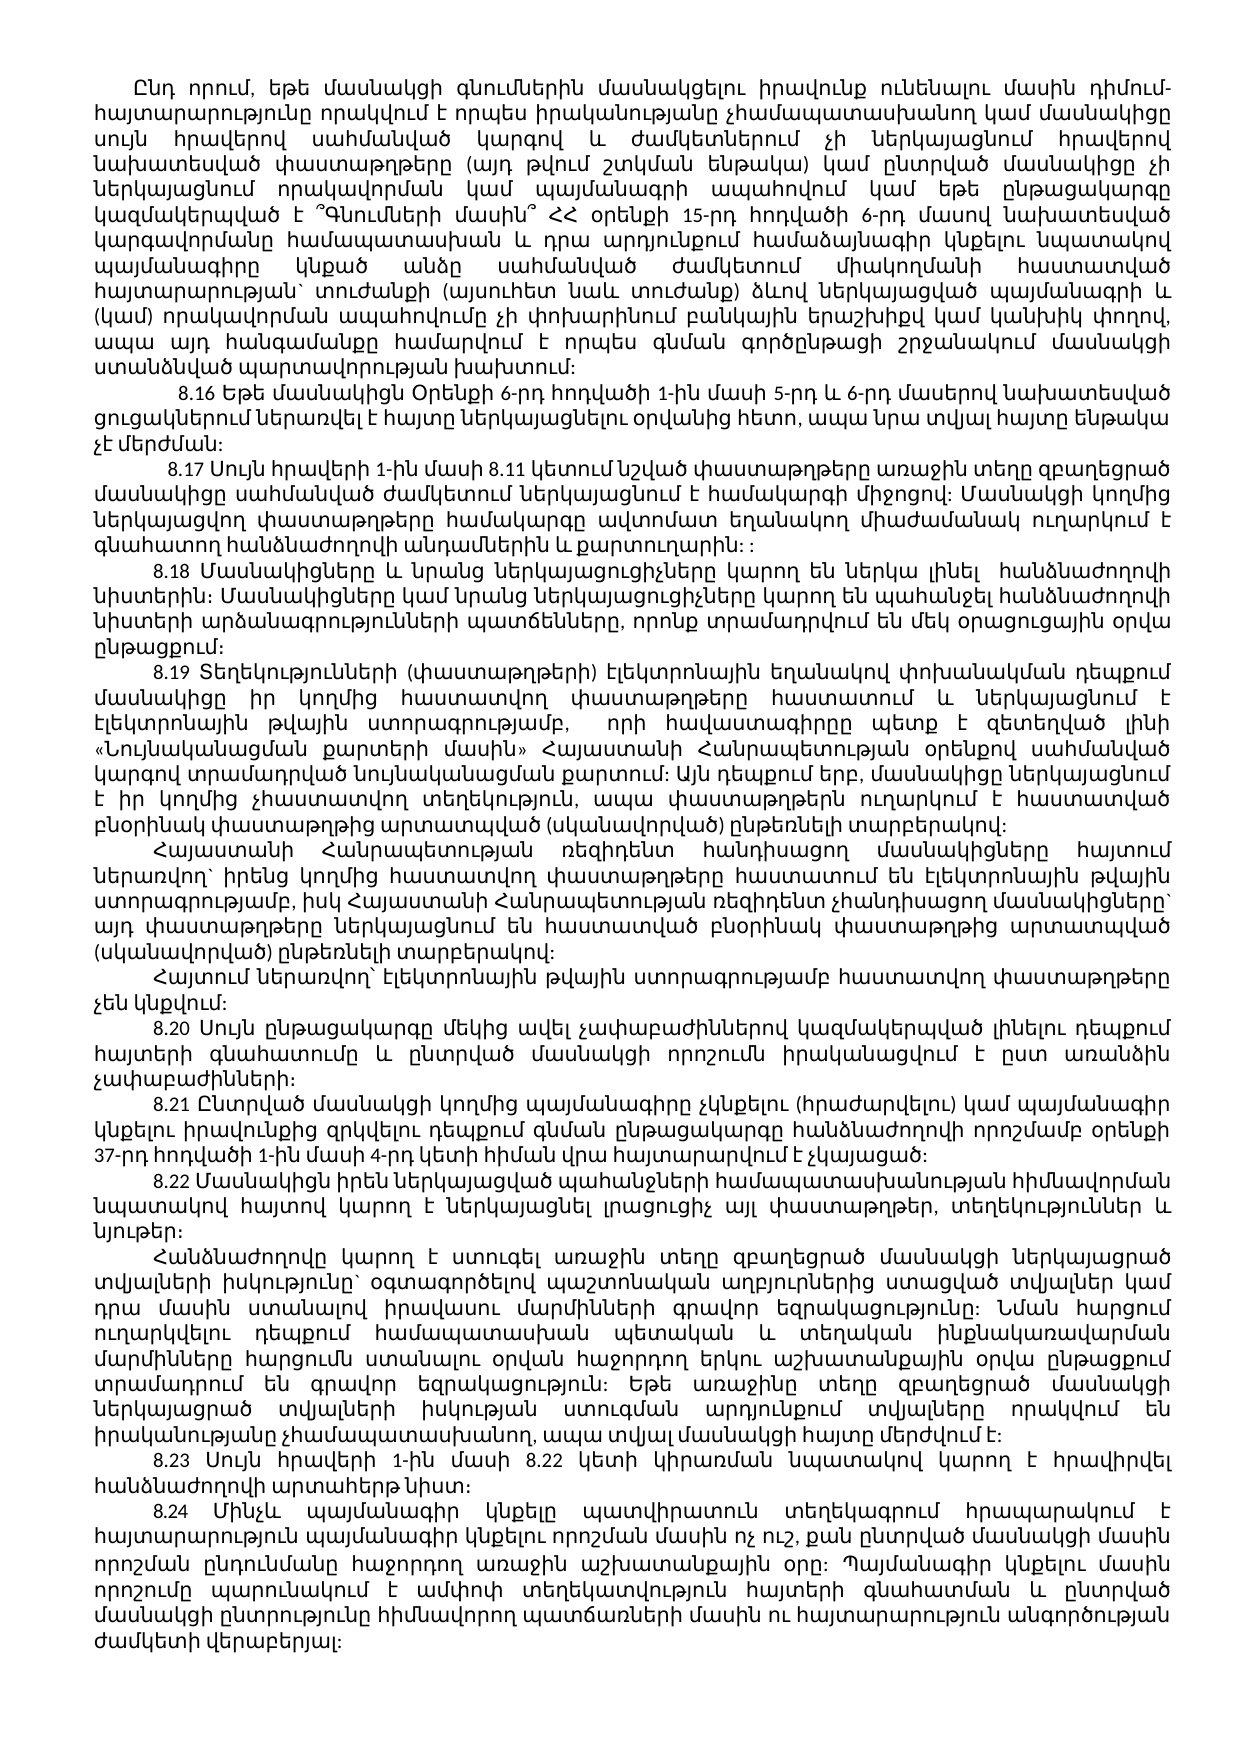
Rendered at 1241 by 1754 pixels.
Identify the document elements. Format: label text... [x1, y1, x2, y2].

text 8.17 Սույն հրավերի 1-ին մասի 8.11 կետում նշված փաստաթղթերը առաջին տեղը զբաղեցրած մասնակիցը սահմանված ժամկետում ներկայացնում է համակարգի միջոցով: Մասնակցի կողմից ներկայացվող փաստաթղթերը համակարգը ավտոմատ եղանակող միաժամանակ ուղարկում է գնահատող հանձնաժողովի անդամներին և քարտուղարին: : [94, 456, 1171, 558]
text 8.24 Մինչև պայմանագիր կնքելը պատվիրատուն տեղեկագրում հրապարակում է հայտարարություն պայմանագիր կնքելու որոշման մասին ոչ ուշ, քան ընտրված մասնակցի մասին որոշման ընդունմանը հաջորդող առաջին աշխատանքային օրը: Պայմանագիր կնքելու մասին որոշումը պարունակում է ամփոփ տեղեկատվություն հայտերի գնահատման և ընտրված մասնակցի ընտրությունը հիմնավորող պատճառների մասին ու հայտարարություն անգործության ժամկետի վերաբերյալ: [94, 1498, 1171, 1653]
text Հանձնաժողովը կարող է ստուգել առաջին տեղը զբաղեցրած մասնակցի ներկայացրած տվյալների իսկությունը` օգտագործելով պաշտոնական աղբյուրներից ստացված տվյալներ կամ դրա մասին ստանալով իրավասու մարմինների գրավոր եզրակացությունը: Նման հարցում ուղարկվելու դեպքում համապատասխան պետական և տեղական ինքնակառավարման մարմինները հարցումն ստանալու օրվան հաջորդող երկու աշխատանքային օրվա ընթացքում տրամադրում են գրավոր եզրակացություն: Եթե առաջինը տեղը զբաղեցրած մասնակցի ներկայացրած տվյալների իսկության ստուգման արդյունքում տվյալները որակվում են իրականությանը չհամապատասխանող, ապա տվյալ մասնակցի հայտը մերժվում է: [94, 1244, 1171, 1447]
text 8.23 Սույն հրավերի 1-ին մասի 8.22 կետի կիրառման նպատակով կարող է հրավիրվել հանձնաժողովի արտահերթ նիստ։ [94, 1447, 1171, 1498]
text 8.22 Մասնակիցն իրեն ներկայացված պահանջների համապատասխանության հիմնավորման նպատակով հայտով կարող է ներկայացնել լրացուցիչ այլ փաստաթղթեր, տեղեկություններ և նյութեր։ [94, 1168, 1171, 1244]
text 8.18 Մասնակիցները և նրանց ներկայացուցիչները կարող են ներկա լինել հանձնաժողովի նիստերին։ Մասնակիցները կամ նրանց ներկայացուցիչները կարող են պահանջել հանձնաժողովի նիստերի արձանագրությունների պատճենները, որոնք տրամադրվում են մեկ օրացուցային օրվա ընթացքում։ [94, 558, 1171, 659]
text Հայտում ներառվող՝ էլեկտրոնային թվային ստորագրությամբ հաստատվող փաստաթղթերը չեն կնքվում: [94, 964, 1171, 1015]
text 8.21 Ընտրված մասնակցի կողմից պայմանագիրը չկնքելու (հրաժարվելու) կամ պայմանագիր կնքելու իրավունքից զրկվելու դեպքում գնման ընթացակարգը հանձնաժողովի որոշմամբ օրենքի 37-րդ հոդվածի 1-ին մասի 4-րդ կետի հիման վրա հայտարարվում է չկայացած: [94, 1092, 1171, 1168]
text 8.19 Տեղեկությունների (փաստաթղթերի) էլեկտրոնային եղանակով փոխանակման դեպքում մասնակիցը իր կողմից հաստատվող փաստաթղթերը հաստատում և ներկայացնում է էլեկտրոնային թվային ստորագրությամբ, որի հավաստագիրըը պետք է զետեղված լինի «Նույնականացման քարտերի մասին» Հայաստանի Հանրապետության օրենքով սահմանված կարգով տրամադրված նույնականացման քարտում: Այն դեպքում երբ, մասնակիցը ներկայացնում է իր կողմից չհաստատվող տեղեկություն, ապա փաստաթղթերն ուղարկում է հաստատված բնօրինակ փաստաթղթից արտատպված (սկանավորված) ընթեռնելի տարբերակով: [94, 659, 1171, 837]
text 8.20 Սույն ընթացակարգը մեկից ավել չափաբաժիններով կազմակերպված լինելու դեպքում հայտերի գնահատումը և ընտրված մասնակցի որոշումն իրականացվում է ըստ առանձին չափաբաժինների։ [94, 1015, 1171, 1092]
text 8.16 Եթե մասնակիցն Օրենքի 6-րդ հոդվածի 1-ին մասի 5-րդ և 6-րդ մասերով նախատեսված ցուցակներում ներառվել է հայտը ներկայացնելու օրվանից հետո, ապա նրա տվյալ հայտը ենթակա չէ մերժման: [94, 380, 1171, 456]
text Ընդ որում, եթե մասնակցի գնումներին մասնակցելու իրավունք ունենալու մասին դիմում-հայտարարությունը որակվում է որպես իրականությանը չհամապատասխանող կամ մասնակիցը սույն հրավերով սահմանված կարգով և ժամկետներում չի ներկայացնում հրավերով նախատեսված փաստաթղթերը (այդ թվում շտկման ենթակա) կամ ընտրված մասնակիցը չի ներկայացնում որակավորման կամ պայմանագրի ապահովում կամ եթե ընթացակարգը կազմակերպված է ՞Գնումների մասին՞ ՀՀ օրենքի 15-րդ հոդվածի 6-րդ մասով նախատեսված կարգավորմանը համապատասխան և դրա արդյունքում համաձայնագիր կնքելու նպատակով պայմանագիրը կնքած անձը սահմանված ժամկետում միակողմանի հաստատված հայտարարության` տուժանքի (այսուհետ նաև տուժանք) ձևով ներկայացված պայմանագրի և (կամ) որակավորման ապահովումը չի փոխարինում բանկային երաշխիքվ կամ կանխիկ փողով, ապա այդ հանգամանքը համարվում է որպես գնման գործընթացի շրջանակում մասնակցի ստանձնված պարտավորության խախտում: [94, 75, 1171, 380]
text Հայաստանի Հանրապետության ռեզիդենտ հանդիսացող մասնակիցները հայտում ներառվող` իրենց կողմից հաստատվող փաստաթղթերը հաստատում են էլեկտրոնային թվային ստորագրությամբ, իսկ Հայաստանի Հանրապետության ռեզիդենտ չհանդիսացող մասնակիցները` այդ փաստաթղթերը ներկայացնում են հաստատված բնօրինակ փաստաթղթից արտատպված (սկանավորված) ընթեռնելի տարբերակով: [94, 837, 1171, 964]
